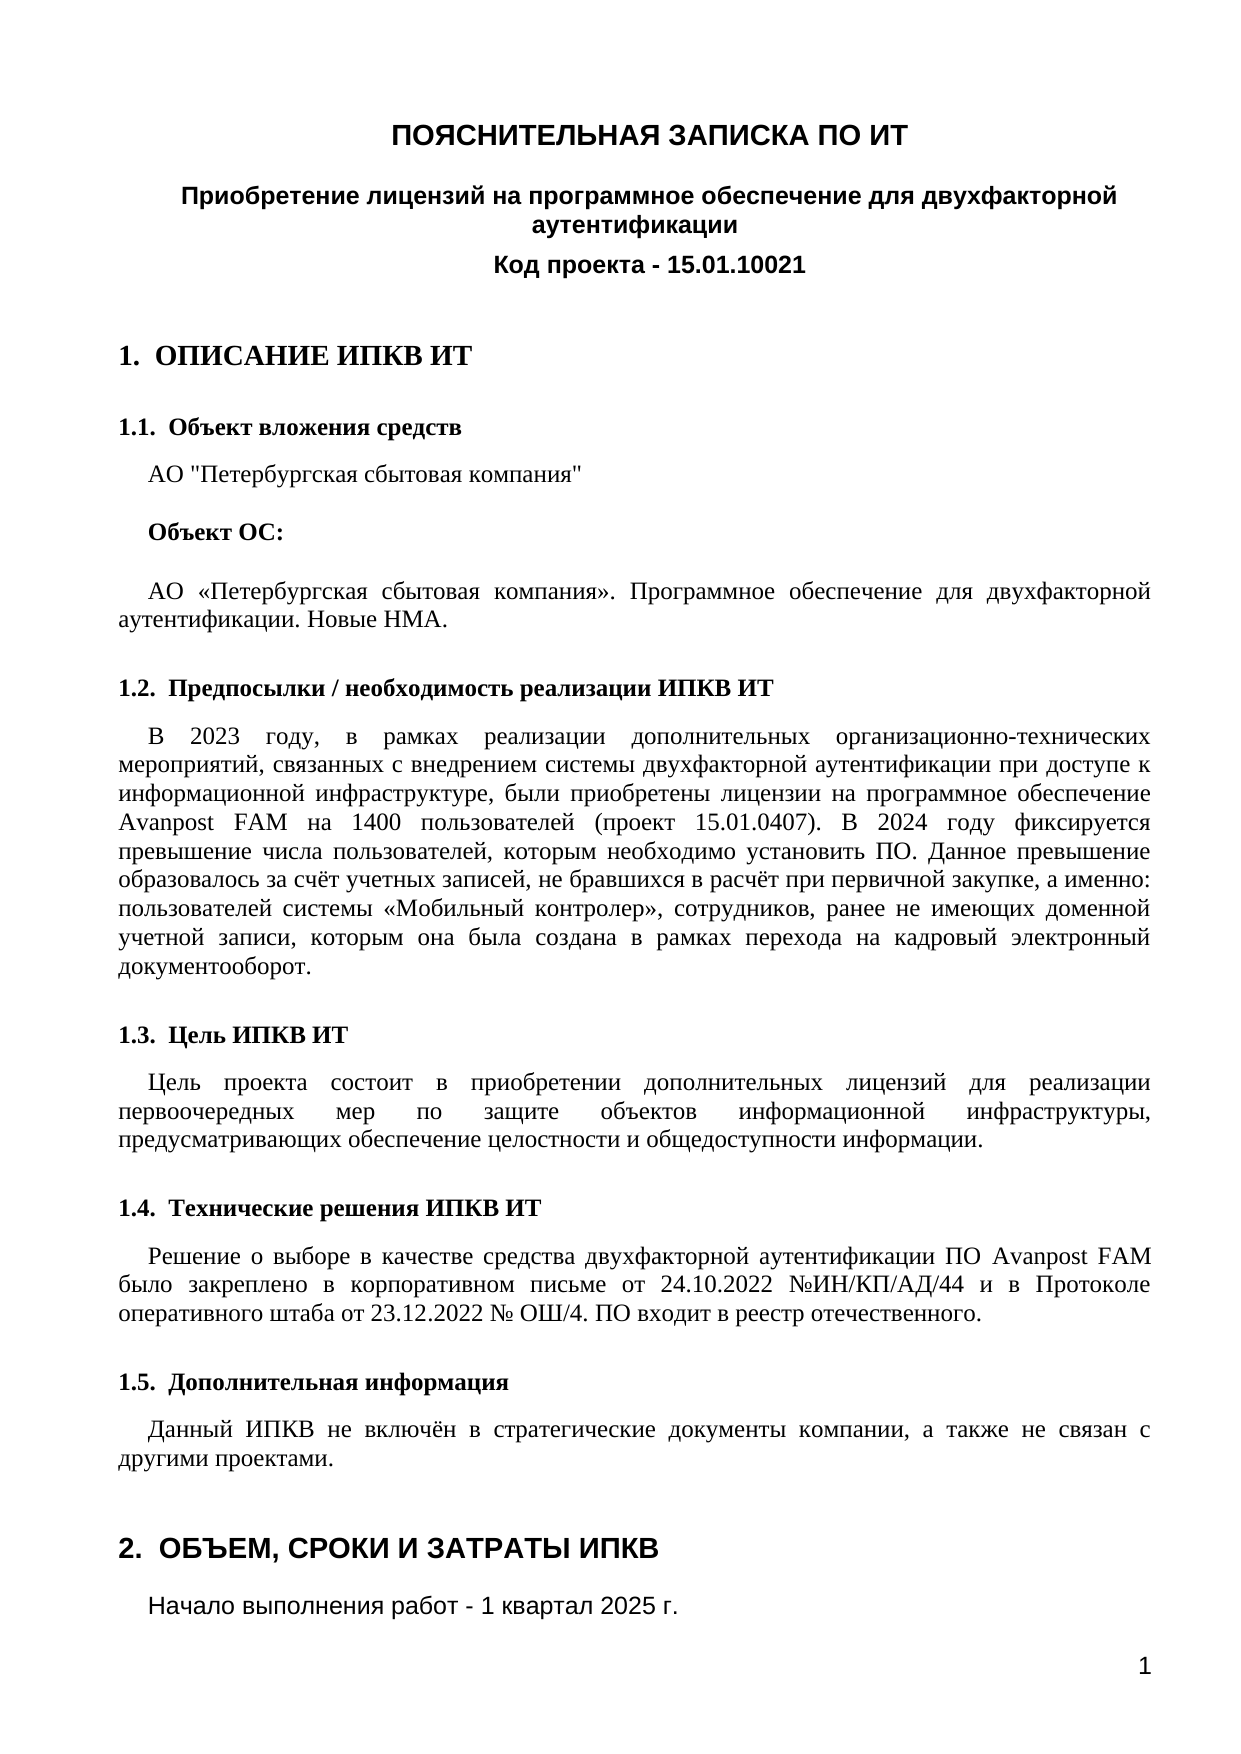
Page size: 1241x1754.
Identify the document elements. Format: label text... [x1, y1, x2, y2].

subtitle ОПИСАНИЕ ИПКВ ИТ [118, 338, 1152, 372]
text В 2023 году, в рамках реализации дополнительных организационно-технических мероприятий, связанных с внедрением системы двухфакторной аутентификации при доступе к информационной инфраструктуре, были приобретены лицензии на программное обеспечение Avanpost FAM на 1400 пользователей (проект 15.01.0407). В 2024 году фиксируется превышение числа пользователей, которым необходимо установить ПО. Данное превышение образовалось за счёт учетных записей, не бравшихся в расчёт при первичной закупке, а именно: пользователей системы «Мобильный контролер», сотрудников, ранее не имеющих доменной учетной записи, которым она была создана в рамках перехода на кадровый электронный документооборот. [118, 721, 1152, 979]
subtitle ОБЪЕМ, СРОКИ И ЗАТРАТЫ ИПКВ [118, 1531, 1152, 1564]
subtitle Технические решения ИПКВ ИТ [118, 1203, 1152, 1220]
subtitle Цель ИПКВ ИТ [118, 1030, 184, 1046]
text Код проекта - 15.01.10021 [118, 250, 1152, 279]
text АО "Петербургская сбытовая компания" [118, 459, 1152, 488]
text Пояснительная записка по ИТ [118, 118, 1152, 152]
text Приобретение лицензий на программное обеспечение для двухфакторной аутентификации [148, 181, 1122, 239]
text Начало выполнения работ - 1 квартал 2025 г. [118, 1591, 1152, 1620]
text Объект ОС: [118, 517, 1152, 546]
subtitle Дополнительная информация [182, 1377, 400, 1394]
text Цель проекта состоит в приобретении дополнительных лицензий для реализации первоочередных мер по защите объектов информационной инфраструктуры, предусматривающих обеспечение целостности и общедоступности информации. [118, 1067, 1152, 1153]
subtitle Объект вложения средств [118, 422, 1152, 439]
subtitle Цель ИПКВ ИТ [185, 1030, 1152, 1046]
subtitle Предпосылки / необходимость реализации ИПКВ ИТ [118, 683, 1152, 700]
text АО «Петербургская сбытовая компания». Программное обеспечение для двухфакторной аутентификации. Новые НМА. [118, 576, 1152, 633]
subtitle Дополнительная информация [403, 1377, 1152, 1394]
text Решение о выборе в качестве средства двухфакторной аутентификации ПО Avanpost FAM было закреплено в корпоративном письме от 24.10.2022 №ИН/КП/АД/44 и в Протоколе оперативного штаба от 23.12.2022 № ОШ/4. ПО входит в реестр отечественного. [118, 1241, 1152, 1327]
text Данный ИПКВ не включён в стратегические документы компании, а также не связан с другими проектами. [118, 1414, 1152, 1472]
